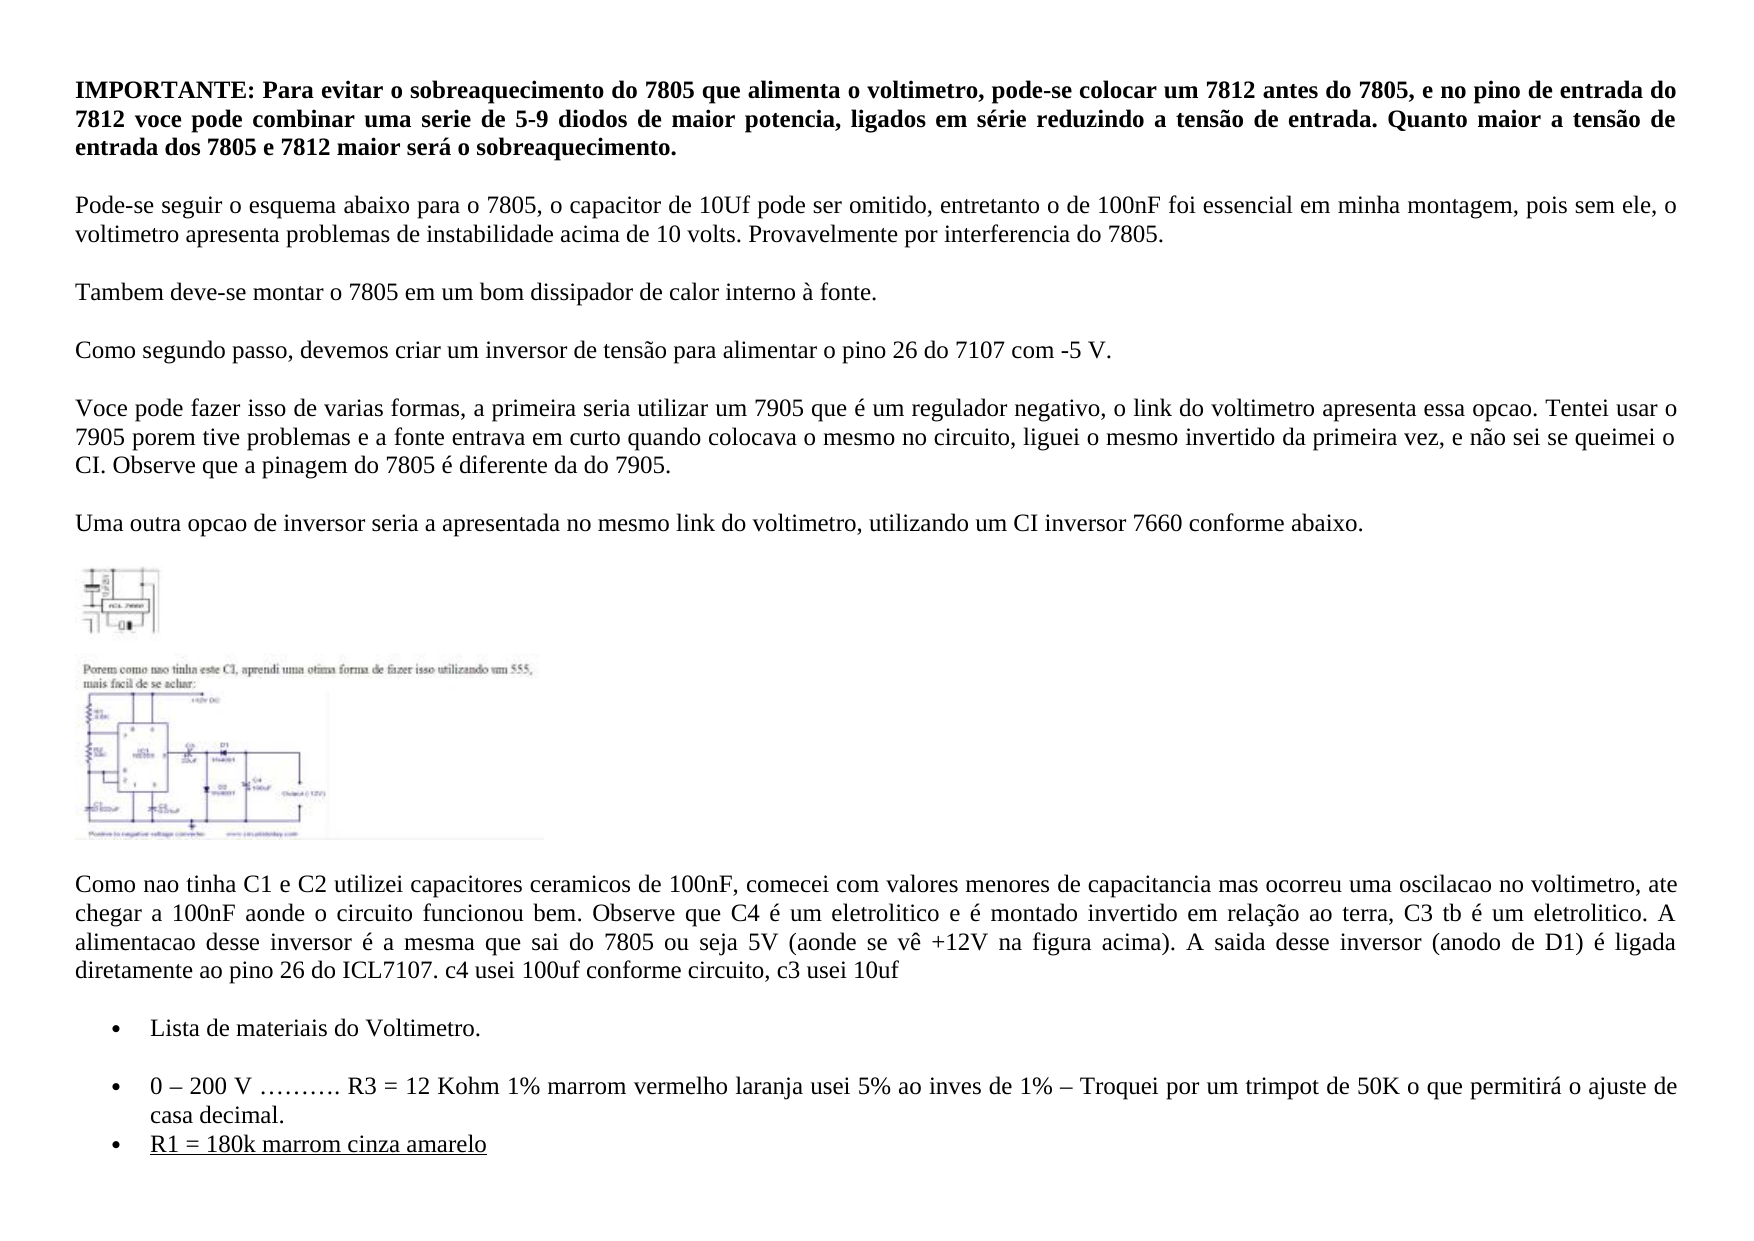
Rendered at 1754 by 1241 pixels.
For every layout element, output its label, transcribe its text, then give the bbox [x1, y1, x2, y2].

text Pode-se seguir o esquema abaixo para o 7805, o capacitor de 10Uf pode ser omitido, entretanto o de 100nF foi essencial em minha montagem, pois sem ele, o voltimetro apresenta problemas de instabilidade acima de 10 volts. Provavelmente por interferencia do 7805. [75, 190, 1679, 248]
picture [75, 566, 545, 840]
list Lista de materiais do Voltimetro. [112, 1013, 1679, 1042]
text Como nao tinha C1 e C2 utilizei capacitores ceramicos de 100nF, comecei com valores menores de capacitancia mas ocorreu uma oscilacao no voltimetro, ate chegar a 100nF aonde o circuito funcionou bem. Observe que C4 é um eletrolitico e é montado invertido em relação ao terra, C3 tb é um eletrolitico. A alimentacao desse inversor é a mesma que sai do 7805 ou seja 5V (aonde se vê +12V na figura acima). A saida desse inversor (anodo de D1) é ligada diretamente ao pino 26 do ICL7107. c4 usei 100uf conforme circuito, c3 usei 10uf [75, 869, 1679, 984]
text Voce pode fazer isso de varias formas, a primeira seria utilizar um 7905 que é um regulador negativo, o link do voltimetro apresenta essa opcao. Tentei usar o 7905 porem tive problemas e a fonte entrava em curto quando colocava o mesmo no circuito, liguei o mesmo invertido da primeira vez, e não sei se queimei o CI. Observe que a pinagem do 7805 é diferente da do 7905. [75, 393, 1679, 479]
list 0 – 200 V ………. R3 = 12 Kohm 1% marrom vermelho laranja usei 5% ao inves de 1% – Troquei por um trimpot de 50K o que permitirá o ajuste de casa decimal. [112, 1071, 1679, 1129]
list R1 = 180k marrom cinza amarelo [112, 1129, 1679, 1157]
text Como segundo passo, devemos criar um inversor de tensão para alimentar o pino 26 do 7107 com -5 V. [75, 335, 1679, 364]
text Tambem deve-se montar o 7805 em um bom dissipador de calor interno à fonte. [75, 277, 1679, 306]
text Uma outra opcao de inversor seria a apresentada no mesmo link do voltimetro, utilizando um CI inversor 7660 conforme abaixo. [75, 508, 1679, 537]
text IMPORTANTE: Para evitar o sobreaquecimento do 7805 que alimenta o voltimetro, pode-se colocar um 7812 antes do 7805, e no pino de entrada do 7812 voce pode combinar uma serie de 5-9 diodos de maior potencia, ligados em série reduzindo a tensão de entrada. Quanto maior a tensão de entrada dos 7805 e 7812 maior será o sobreaquecimento. [75, 75, 1679, 161]
